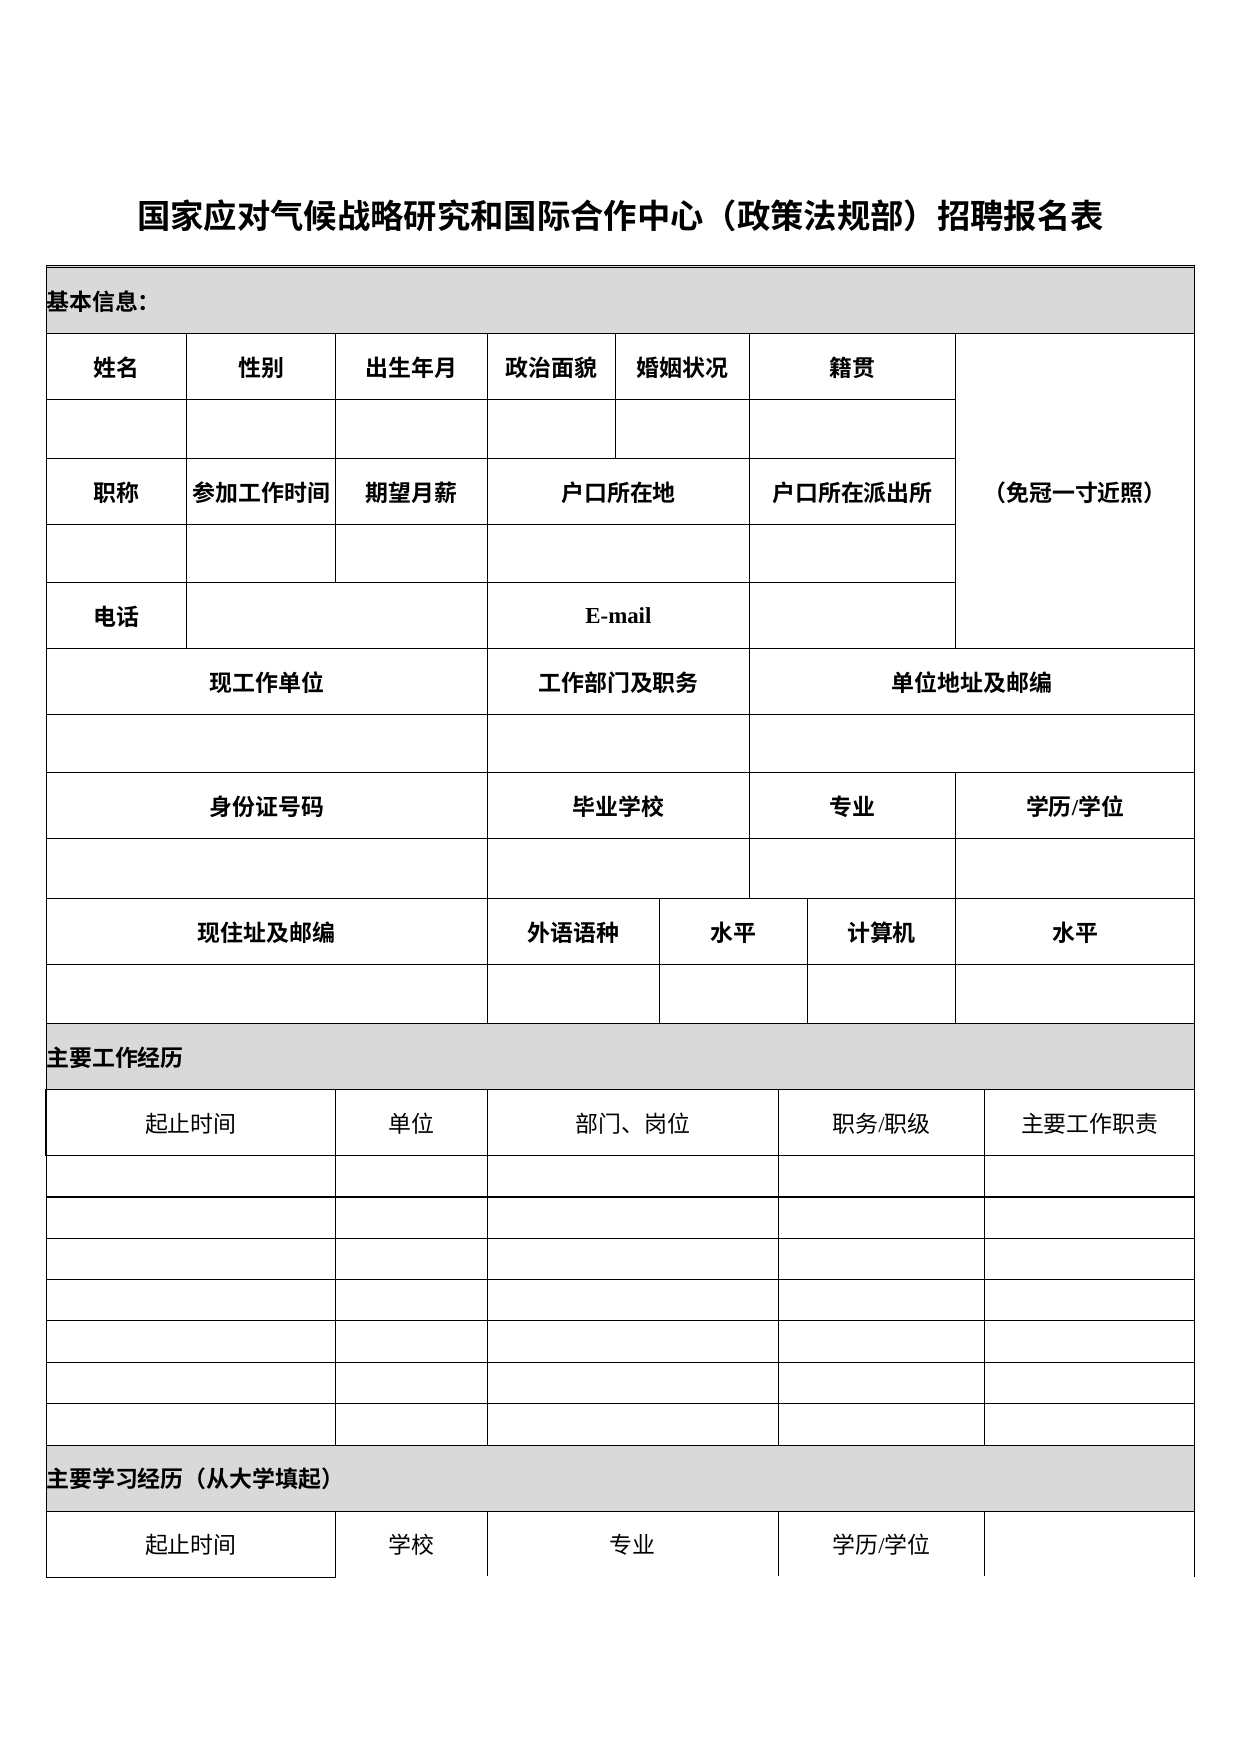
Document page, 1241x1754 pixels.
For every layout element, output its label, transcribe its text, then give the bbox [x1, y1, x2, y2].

table_cell [488, 525, 749, 582]
table_cell [985, 1363, 1194, 1403]
table_cell [488, 965, 659, 1023]
table_cell [336, 1198, 487, 1238]
table_cell [808, 965, 955, 1023]
table_cell 期望月薪 [336, 459, 487, 523]
table_cell [47, 1363, 335, 1403]
table_cell [187, 525, 335, 582]
table_cell [616, 400, 749, 457]
table_cell [750, 715, 1194, 772]
table_cell 专业 [750, 773, 955, 838]
table_cell 工作部门及职务 [488, 649, 749, 714]
table_cell [488, 1239, 778, 1279]
table_cell 身份证号码 [47, 773, 487, 838]
table_cell [488, 400, 615, 457]
table_cell 主要学习经历（从大学填起） [47, 1446, 1194, 1511]
table_cell [488, 1280, 778, 1320]
table_cell 职称 [47, 459, 186, 523]
table_cell [47, 1404, 335, 1444]
table_cell 电话 [47, 583, 186, 648]
table_cell [47, 1321, 335, 1362]
table_cell [985, 1156, 1194, 1196]
table_cell 学历/学位 [778, 1512, 984, 1577]
table_cell [336, 1404, 487, 1444]
table_cell 政治面貌 [488, 334, 615, 399]
table_cell [779, 1363, 984, 1403]
table_cell 性别 [187, 334, 335, 399]
table_cell [488, 839, 749, 897]
table_cell [660, 965, 807, 1023]
table_cell 主要工作职责 [985, 1090, 1194, 1155]
table_cell [750, 839, 955, 897]
table_cell 户口所在派出所 [750, 459, 955, 523]
table_cell [750, 525, 955, 582]
table_cell 户口所在地 [488, 459, 749, 523]
table_cell [985, 1404, 1194, 1444]
table_cell 起止时间 [47, 1090, 335, 1155]
table_cell [779, 1156, 984, 1196]
table_cell [47, 1280, 335, 1320]
table_cell E-mail [488, 583, 749, 648]
table_cell [985, 1512, 1194, 1577]
table_cell 毕业学校 [488, 773, 749, 838]
table_cell 主要工作经历 [47, 1024, 1194, 1089]
table_cell [47, 1239, 335, 1279]
table_cell [336, 1321, 487, 1362]
table_cell [488, 1321, 778, 1362]
table_cell [47, 1156, 335, 1196]
table_cell 部门、岗位 [488, 1090, 778, 1155]
table_cell 姓名 [47, 334, 186, 399]
table_cell [985, 1198, 1194, 1238]
table_cell 单位 [336, 1090, 487, 1155]
table_cell 水平 [660, 899, 807, 963]
table_cell [985, 1280, 1194, 1320]
table_cell [750, 400, 955, 457]
table_cell 外语语种 [488, 899, 659, 963]
table_cell [187, 400, 335, 457]
table_cell [488, 1363, 778, 1403]
table_cell [488, 1156, 778, 1196]
table_cell [187, 583, 487, 648]
table_cell [336, 1239, 487, 1279]
table_cell 水平 [956, 899, 1194, 963]
table_cell [336, 525, 487, 582]
table_cell 现住址及邮编 [47, 899, 487, 963]
table_cell 起止时间 [47, 1512, 335, 1577]
table_cell [488, 715, 749, 772]
table_cell [47, 400, 186, 457]
table_cell [779, 1239, 984, 1279]
table_cell 参加工作时间 [187, 459, 335, 523]
table_cell [336, 400, 487, 457]
table_cell [47, 965, 487, 1023]
table_cell 籍贯 [750, 334, 955, 399]
table_cell [956, 839, 1194, 897]
table_cell [779, 1198, 984, 1238]
table_cell [779, 1404, 984, 1444]
table_cell 婚姻状况 [616, 334, 749, 399]
table_cell 学历/学位 [956, 773, 1194, 838]
table_cell [47, 839, 487, 897]
table_cell [488, 1198, 778, 1238]
table_cell [336, 1156, 487, 1196]
table_cell [47, 1198, 335, 1238]
table_header 国家应对气候战略研究和国际合作中心（政策法规部）招聘报名表 [46, 162, 1194, 265]
table_cell 出生年月 [336, 334, 487, 399]
table_cell 现工作单位 [47, 649, 487, 714]
table_cell 职务/职级 [779, 1090, 984, 1155]
table_cell [985, 1239, 1194, 1279]
table_cell [956, 965, 1194, 1023]
table_cell 专业 [487, 1512, 778, 1577]
table_cell [336, 1363, 487, 1403]
table_cell [779, 1280, 984, 1320]
table_cell [779, 1321, 984, 1362]
table_cell [488, 1404, 778, 1444]
table_cell [47, 715, 487, 772]
table_cell 基本信息： [47, 268, 1194, 333]
table_cell 计算机 [808, 899, 955, 963]
table_cell （免冠一寸近照） [956, 334, 1194, 648]
table_cell 单位地址及邮编 [750, 649, 1194, 714]
table_cell [985, 1321, 1194, 1362]
table_cell [750, 583, 955, 648]
table_cell [336, 1280, 487, 1320]
table_cell 学校 [336, 1512, 487, 1577]
table_cell [47, 525, 186, 582]
